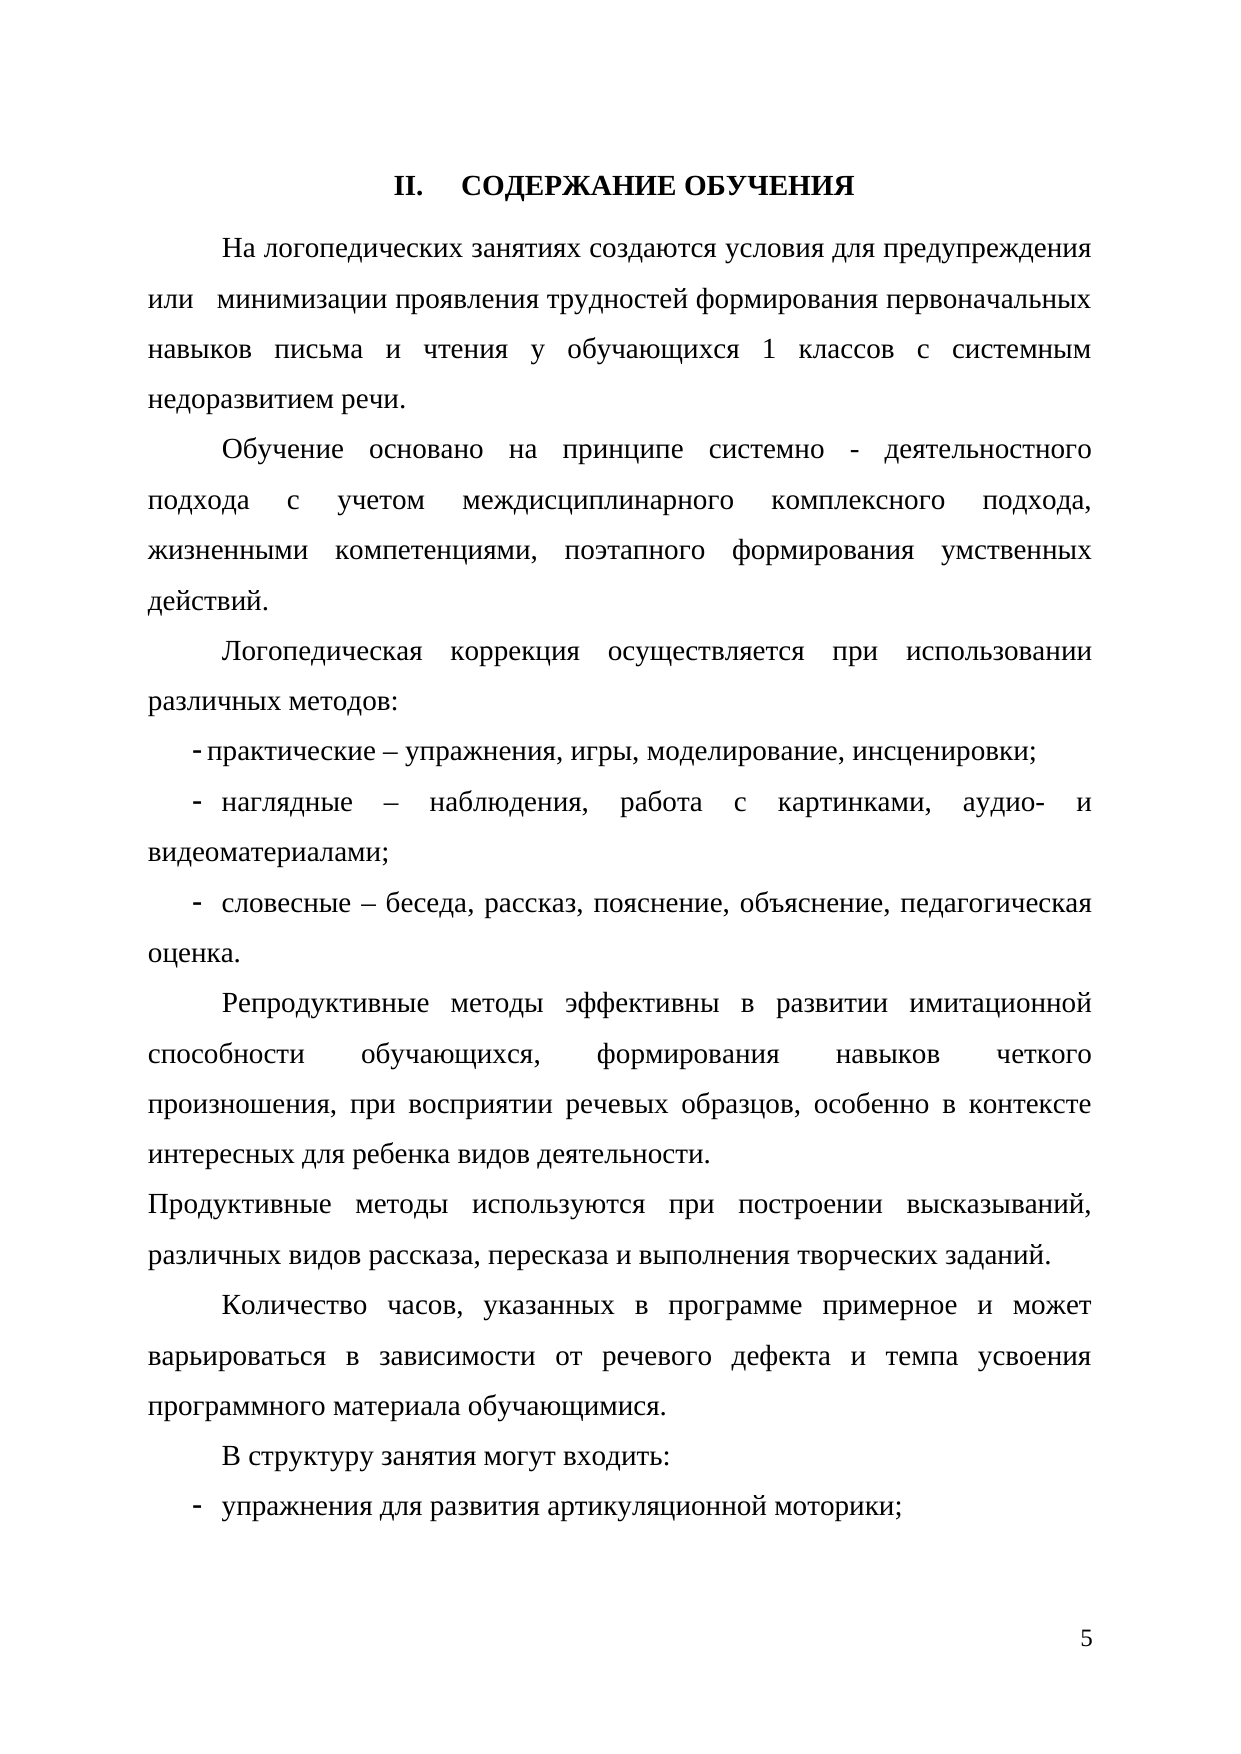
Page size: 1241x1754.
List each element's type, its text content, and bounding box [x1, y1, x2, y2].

list словесные – беседа, рассказ, пояснение, объяснение, педагогическая оценка. [148, 885, 1092, 969]
text Количество часов, указанных в программе примерное и может варьироваться в зависимости от речевого дефекта и темпа усвоения программного материала обучающимися. [148, 1287, 1092, 1421]
list наглядные – наблюдения, работа с картинками, аудио- и видеоматериалами; [148, 784, 1092, 868]
text Обучение основано на принципе системно - деятельностного подхода с учетом междисциплинарного комплексного подхода, жизненными компетенциями, поэтапного формирования умственных действий. [148, 432, 1092, 616]
text Логопедическая коррекция осуществляется при использовании различных методов: [148, 633, 1092, 717]
text На логопедических занятиях создаются условия для предупреждения или минимизации проявления трудностей формирования первоначальных навыков письма и чтения у обучающихся 1 классов с системным недоразвитием речи. [148, 230, 1092, 415]
list практические – упражнения, игры, моделирование, инсценировки; [148, 733, 1092, 767]
text Продуктивные методы используются при построении высказываний, различных видов рассказа, пересказа и выполнения творческих заданий. [148, 1187, 1092, 1271]
list упражнения для развития артикуляционной моторики; [148, 1488, 1092, 1522]
list Репродуктивные методы эффективны в развитии имитационной способности обучающихся, формирования навыков четкого произношения, при восприятии речевых образцов, особенно в контексте интересных для ребенка видов деятельности. [148, 985, 1092, 1170]
text В структуру занятия могут входить: [148, 1438, 1092, 1472]
subtitle СОДЕРЖАНИЕ ОБУЧЕНИЯ [185, 168, 1092, 202]
